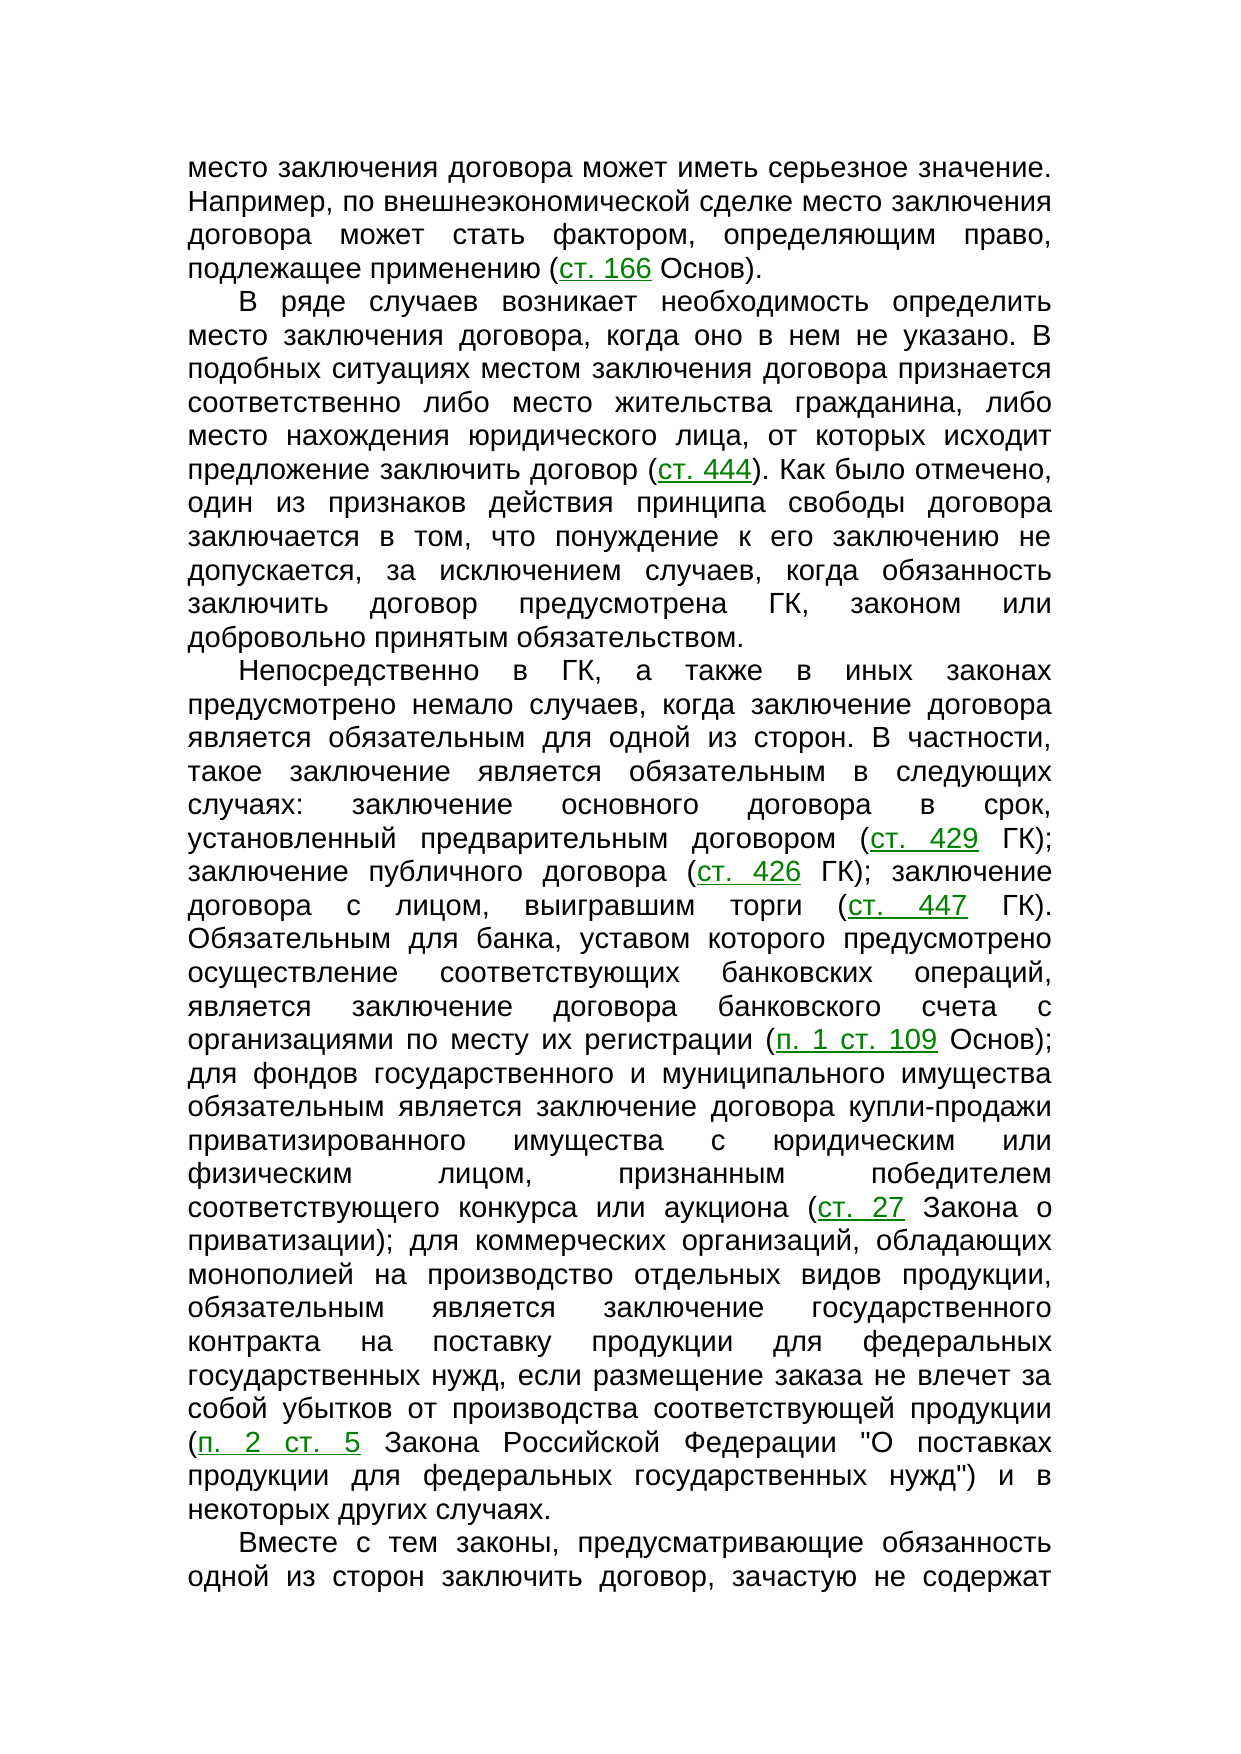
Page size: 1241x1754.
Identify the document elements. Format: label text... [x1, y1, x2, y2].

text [187, 150, 1053, 284]
text Непосредственно в ГК, а также в иных законах предусмотрено немало случаев, когда заключение договора является обязательным для одной из сторон. В частности, такое заключение является обязательным в следующих случаях: заключение основного договора в срок, установленный предварительным договором (ст. 429 ГК); заключение публичного договора (ст. 426 ГК); заключение договора с лицом, выигравшим торги (ст. 447 ГК). Обязательным для банка, уставом которого предусмотрено осуществление соответствующих банковских операций, является заключение договора банковского счета с организациями по месту их регистрации (п. 1 ст. 109 Основ); для фондов государственного и муниципального имущества обязательным является заключение договора купли-продажи приватизированного имущества с юридическим или физическим лицом, признанным победителем соответствующего конкурса или аукциона (ст. 27 Закона о приватизации); для коммерческих организаций, обладающих монополией на производство отдельных видов продукции, обязательным является заключение государственного контракта на поставку продукции для федеральных государственных нужд, если размещение заказа не влечет за собой убытков от производства соответствующей продукции (п. 2 ст. 5 Закона Российской Федерации "О поставках продукции для федеральных государственных нужд") и в некоторых других случаях. [187, 653, 1053, 1525]
text В ряде случаев возникает необходимость определить место заключения договора, когда оно в нем не указано. В подобных ситуациях местом заключения договора признается соответственно либо место жительства гражданина, либо место нахождения юридического лица, от которых исходит предложение заключить договор (ст. 444). Как было отмечено, один из признаков действия принципа свободы договора заключается в том, что понуждение к его заключению не допускается, за исключением случаев, когда обязанность заключить договор предусмотрена ГК, законом или добровольно принятым обязательством. [187, 284, 1053, 653]
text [187, 1525, 1053, 1592]
